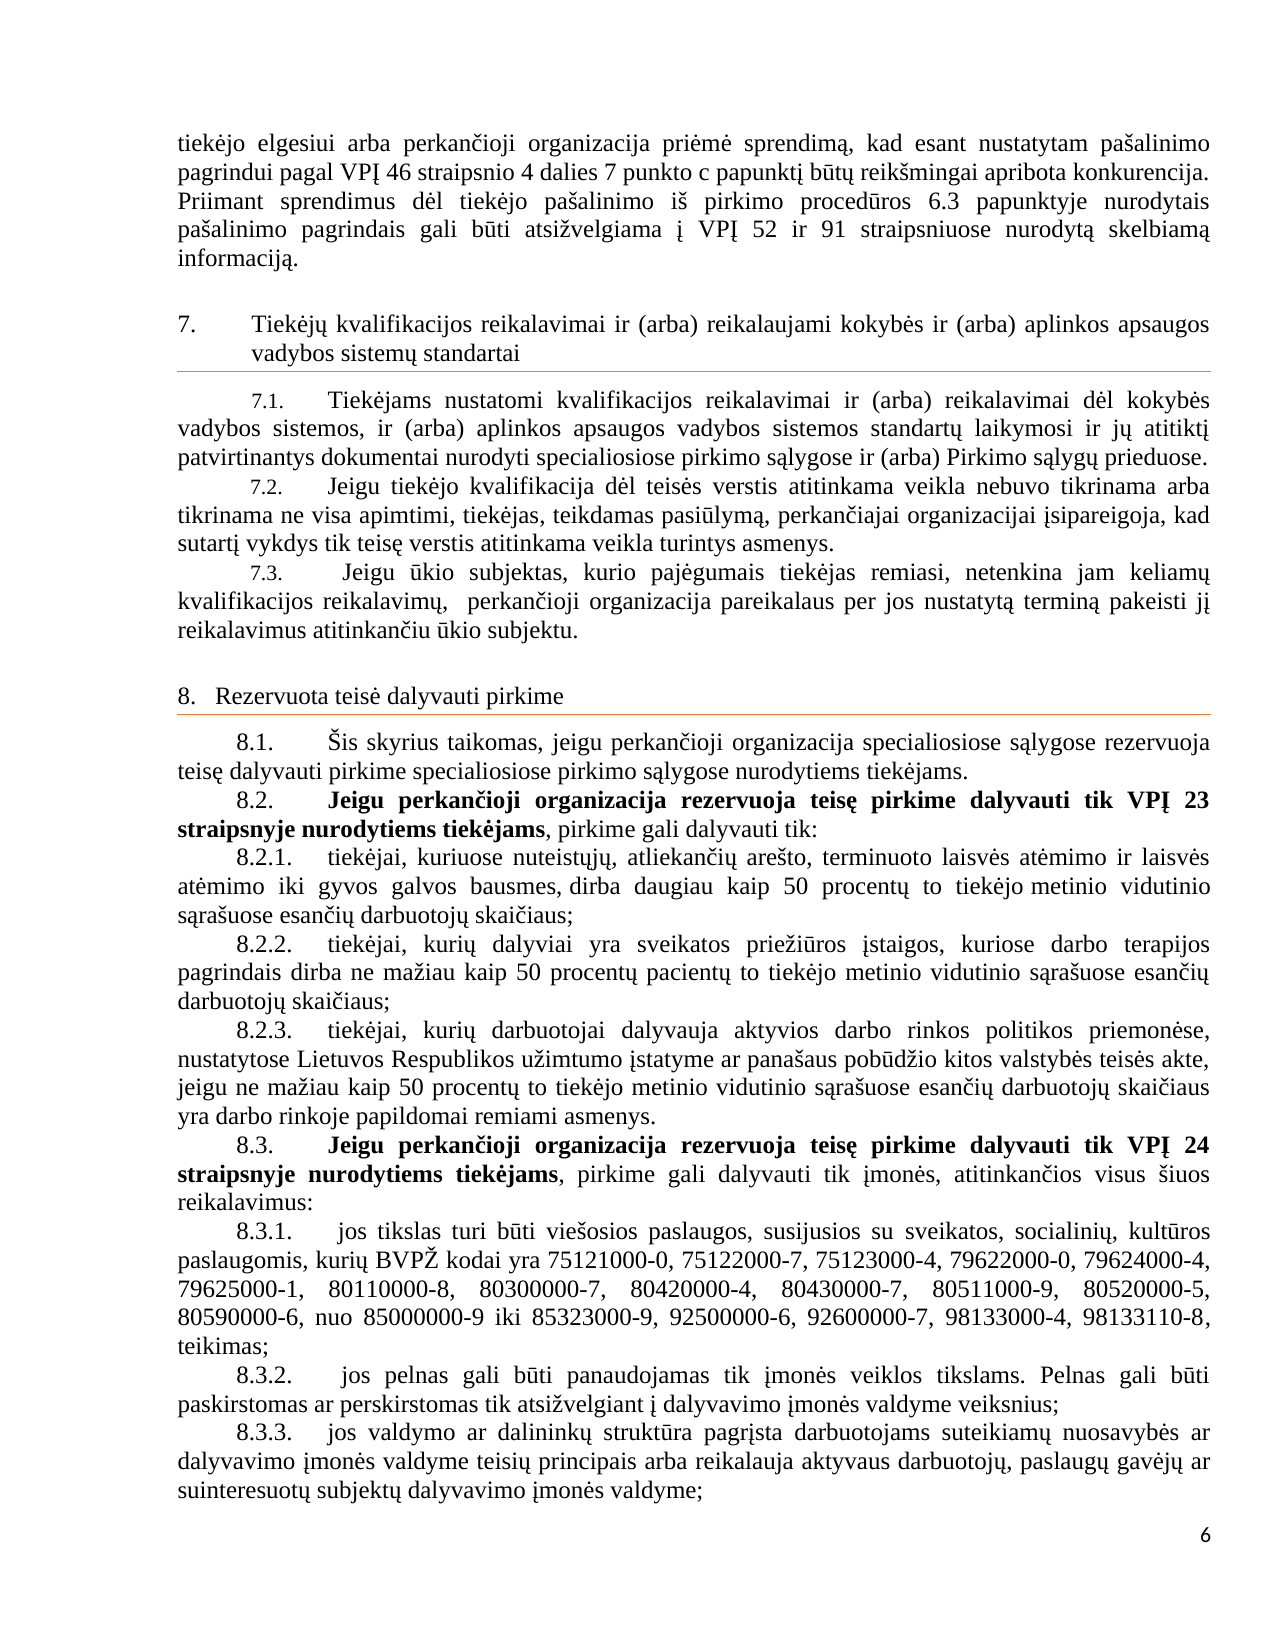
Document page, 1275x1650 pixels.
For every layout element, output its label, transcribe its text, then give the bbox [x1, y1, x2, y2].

list tiekėjai, kurių darbuotojai dalyvauja aktyvios darbo rinkos politikos priemonėse, nustatytose Lietuvos Respublikos užimtumo įstatyme ar panašaus pobūdžio kitos valstybės teisės akte, jeigu ne mažiau kaip 50 procentų to tiekėjo metinio vidutinio sąrašuose esančių darbuotojų skaičiaus yra darbo rinkoje papildomai remiami asmenys. [177, 1015, 1211, 1130]
subtitle Rezervuota teisė dalyvauti pirkime [177, 681, 1211, 714]
list jos pelnas gali būti panaudojamas tik įmonės veiklos tikslams. Pelnas gali būti paskirstomas ar perskirstomas tik atsižvelgiant į dalyvavimo įmonės valdyme veiksnius; [177, 1360, 1211, 1417]
list tiekėjai, kuriuose nuteistųjų, atliekančių arešto, terminuoto laisvės atėmimo ir laisvės atėmimo iki gyvos galvos bausmes, dirba daugiau kaip 50 procentų to tiekėjo metinio vidutinio sąrašuose esančių darbuotojų skaičiaus; [177, 842, 1211, 929]
list Tiekėjams nustatomi kvalifikacijos reikalavimai ir (arba) reikalavimai dėl kokybės vadybos sistemos, ir (arba) aplinkos apsaugos vadybos sistemos standartų laikymosi ir jų atitiktį patvirtinantys dokumentai nurodyti specialiosiose pirkimo sąlygose ir (arba) Pirkimo sąlygų prieduose. [177, 385, 1211, 471]
list Jeigu tiekėjo kvalifikacija dėl teisės verstis atitinkama veikla nebuvo tikrinama arba tikrinama ne visa apimtimi, tiekėjas, teikdamas pasiūlymą, perkančiajai organizacijai įsipareigoja, kad sutartį vykdys tik teisę verstis atitinkama veikla turintys asmenys. [177, 471, 1211, 557]
list tiekėjai, kurių dalyviai yra sveikatos priežiūros įstaigos, kuriose darbo terapijos pagrindais dirba ne mažiau kaip 50 procentų pacientų to tiekėjo metinio vidutinio sąrašuose esančių darbuotojų skaičiaus; [177, 929, 1211, 1015]
list Jeigu perkančioji organizacija rezervuoja teisę pirkime dalyvauti tik VPĮ 23 straipsnyje nurodytiems tiekėjams, pirkime gali dalyvauti tik: [177, 785, 1211, 842]
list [177, 128, 1211, 272]
list jos valdymo ar dalininkų struktūra pagrįsta darbuotojams suteikiamų nuosavybės ar dalyvavimo įmonės valdyme teisių principais arba reikalauja aktyvaus darbuotojų, paslaugų gavėjų ar suinteresuotų subjektų dalyvavimo įmonės valdyme; [177, 1417, 1211, 1504]
list Jeigu ūkio subjektas, kurio pajėgumais tiekėjas remiasi, netenkina jam keliamų kvalifikacijos reikalavimų, perkančioji organizacija pareikalaus per jos nustatytą terminą pakeisti jį reikalavimus atitinkančiu ūkio subjektu. [177, 557, 1211, 643]
list jos tikslas turi būti viešosios paslaugos, susijusios su sveikatos, socialinių, kultūros paslaugomis, kurių BVPŽ kodai yra 75121000-0, 75122000-7, 75123000-4, 79622000-0, 79624000-4, 79625000-1, 80110000-8, 80300000-7, 80420000-4, 80430000-7, 80511000-9, 80520000-5, 80590000-6, nuo 85000000-9 iki 85323000-9, 92500000-6, 92600000-7, 98133000-4, 98133110-8, teikimas; [177, 1216, 1211, 1360]
subtitle Tiekėjų kvalifikacijos reikalavimai ir (arba) reikalaujami kokybės ir (arba) aplinkos apsaugos vadybos sistemų standartai [177, 309, 1211, 371]
list Šis skyrius taikomas, jeigu perkančioji organizacija specialiosiose sąlygose rezervuoja teisę dalyvauti pirkime specialiosiose pirkimo sąlygose nurodytiems tiekėjams. [177, 727, 1211, 785]
list Jeigu perkančioji organizacija rezervuoja teisę pirkime dalyvauti tik VPĮ 24 straipsnyje nurodytiems tiekėjams, pirkime gali dalyvauti tik įmonės, atitinkančios visus šiuos reikalavimus: [177, 1130, 1211, 1216]
